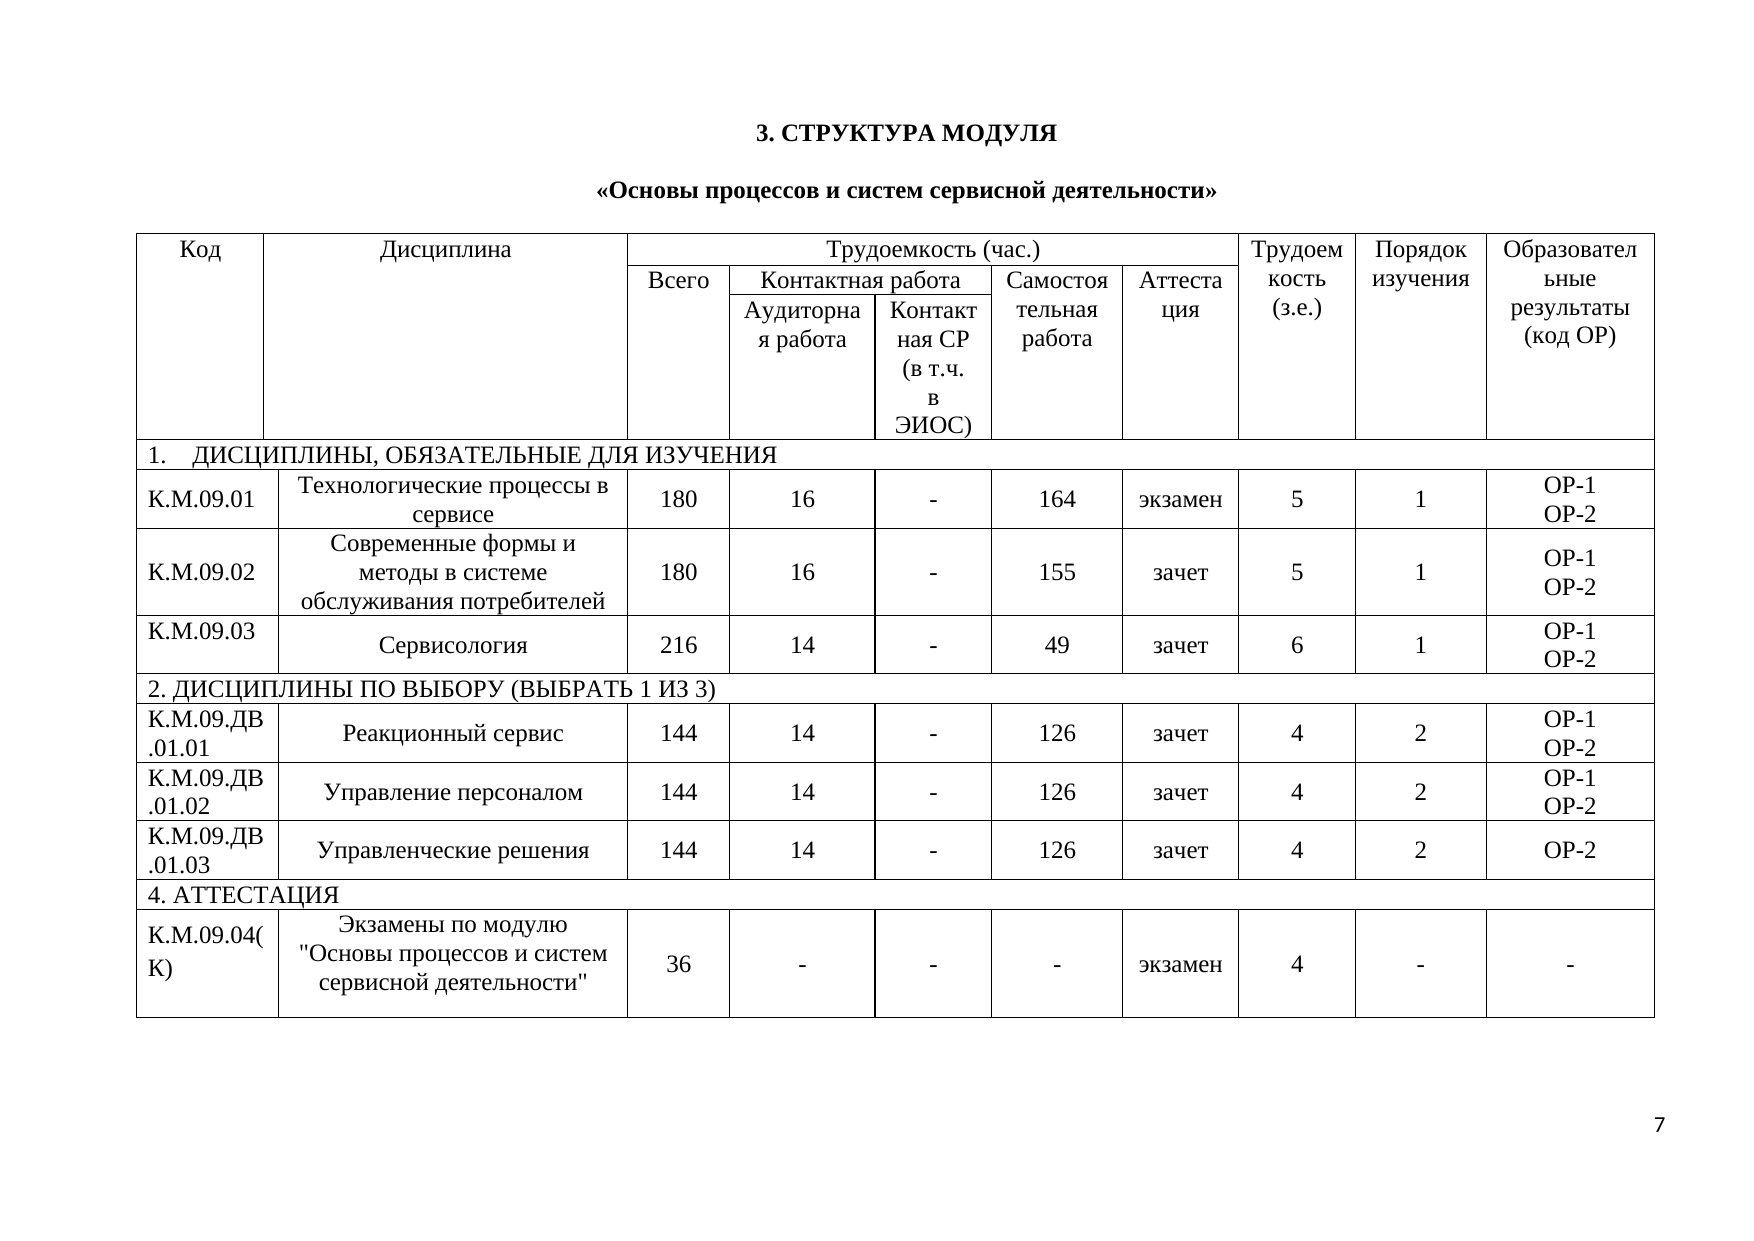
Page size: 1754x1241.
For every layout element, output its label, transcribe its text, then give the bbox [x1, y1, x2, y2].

table_cell зачет [1123, 529, 1238, 615]
table_header Трудоемкость (з.е.) [1239, 234, 1355, 439]
table_cell Технологические процессы в сервисе [279, 470, 627, 527]
table_cell 144 [628, 763, 729, 820]
table_cell 126 [992, 763, 1122, 820]
table_cell - [992, 910, 1122, 1017]
table_cell - [876, 910, 991, 1017]
table_cell 180 [628, 529, 729, 615]
table_cell 4 [1239, 704, 1355, 762]
table_cell 4 [1239, 821, 1355, 879]
table_cell 14 [730, 821, 874, 879]
table_cell 180 [628, 470, 729, 527]
table_cell Аттестация [1123, 266, 1238, 439]
table_cell Современные формы и методы в системе обслуживания потребителей [279, 529, 627, 615]
table_cell 164 [992, 470, 1122, 527]
table_cell 14 [730, 704, 874, 762]
table_cell 6 [1239, 616, 1355, 673]
table_cell ОР-1 ОР-2 [1487, 763, 1654, 820]
table_cell 144 [628, 821, 729, 879]
table_cell 144 [628, 704, 729, 762]
table_cell 49 [992, 616, 1122, 673]
table_cell ОР-1 ОР-2 [1487, 529, 1654, 615]
table_cell 126 [992, 704, 1122, 762]
table_cell К.М.09.02 [137, 529, 278, 615]
table_header Порядок изучения [1356, 234, 1486, 439]
table_cell 36 [628, 910, 729, 1017]
table_cell ОР-1 ОР-2 [1487, 704, 1654, 762]
table_cell Управленческие решения [279, 821, 627, 879]
table_header Трудоемкость (час.) [628, 234, 1238, 264]
table_cell 14 [730, 616, 874, 673]
table_cell зачет [1123, 763, 1238, 820]
text «Основы процессов и систем сервисной деятельности» [148, 176, 1665, 204]
table_cell экзамен [1123, 470, 1238, 527]
table_cell 2 [1356, 821, 1486, 879]
table_cell Контактная работа [730, 266, 991, 294]
table_cell Аудиторная работа [730, 295, 874, 439]
table_cell 4 [1239, 910, 1355, 1017]
table_header Код [137, 234, 263, 439]
table_cell 155 [992, 529, 1122, 615]
table_cell 4 [1239, 763, 1355, 820]
table_cell зачет [1123, 821, 1238, 879]
table_cell 16 [730, 470, 874, 527]
table_cell К.М.09.03 [137, 616, 278, 673]
table_cell Самостоятельная работа [992, 266, 1122, 439]
table_cell - [876, 470, 991, 527]
table_cell экзамен [1123, 910, 1238, 1017]
table_cell 4. аттестация [137, 880, 1654, 908]
table_cell 5 [1239, 529, 1355, 615]
table_cell 2 [1356, 704, 1486, 762]
table_cell 1 [1356, 470, 1486, 527]
table_cell ОР-1 ОР-2 [1487, 470, 1654, 527]
table_cell ОР-2 [1487, 821, 1654, 879]
table_cell 14 [730, 763, 874, 820]
table_cell зачет [1123, 616, 1238, 673]
table_cell - [1487, 910, 1654, 1017]
table_cell - [876, 616, 991, 673]
table_cell 216 [628, 616, 729, 673]
table_header Образовательные результаты (код ОР) [1487, 234, 1654, 439]
table_cell К.М.09.ДВ.01.03 [137, 821, 278, 879]
table_cell - [876, 529, 991, 615]
text 3. Структура модуля [148, 118, 1665, 147]
table_cell - [876, 704, 991, 762]
table_cell 5 [1239, 470, 1355, 527]
table_cell - [876, 763, 991, 820]
table_cell 2. Дисциплины по выбору (выбрать 1 из 3) [137, 674, 1654, 703]
table_cell Управление персоналом [279, 763, 627, 820]
table_cell Сервисология [279, 616, 627, 673]
table_cell 1 [1356, 529, 1486, 615]
table_cell 126 [992, 821, 1122, 879]
table_cell - [1356, 910, 1486, 1017]
table_cell К.М.09.ДВ.01.01 [137, 704, 278, 762]
table_cell 16 [730, 529, 874, 615]
table_cell ОР-1 ОР-2 [1487, 616, 1654, 673]
table_cell - [876, 821, 991, 879]
table_cell Экзамены по модулю "Основы процессов и систем сервисной деятельности" [279, 910, 627, 1017]
table_cell Дисциплины, обязательные для изучения [137, 440, 1654, 469]
table_cell К.М.09.ДВ.01.02 [137, 763, 278, 820]
table_header Дисциплина [264, 234, 627, 439]
table_cell К.М.09.01 [137, 470, 278, 527]
table_cell зачет [1123, 704, 1238, 762]
table_cell - [730, 910, 874, 1017]
table_cell 1 [1356, 616, 1486, 673]
table_cell Всего [628, 266, 729, 439]
table_cell К.М.09.04(К) [137, 910, 278, 1017]
table_cell Реакционный сервис [279, 704, 627, 762]
table_cell 2 [1356, 763, 1486, 820]
table_cell Контактная СР (в т.ч. в ЭИОС) [876, 295, 991, 439]
